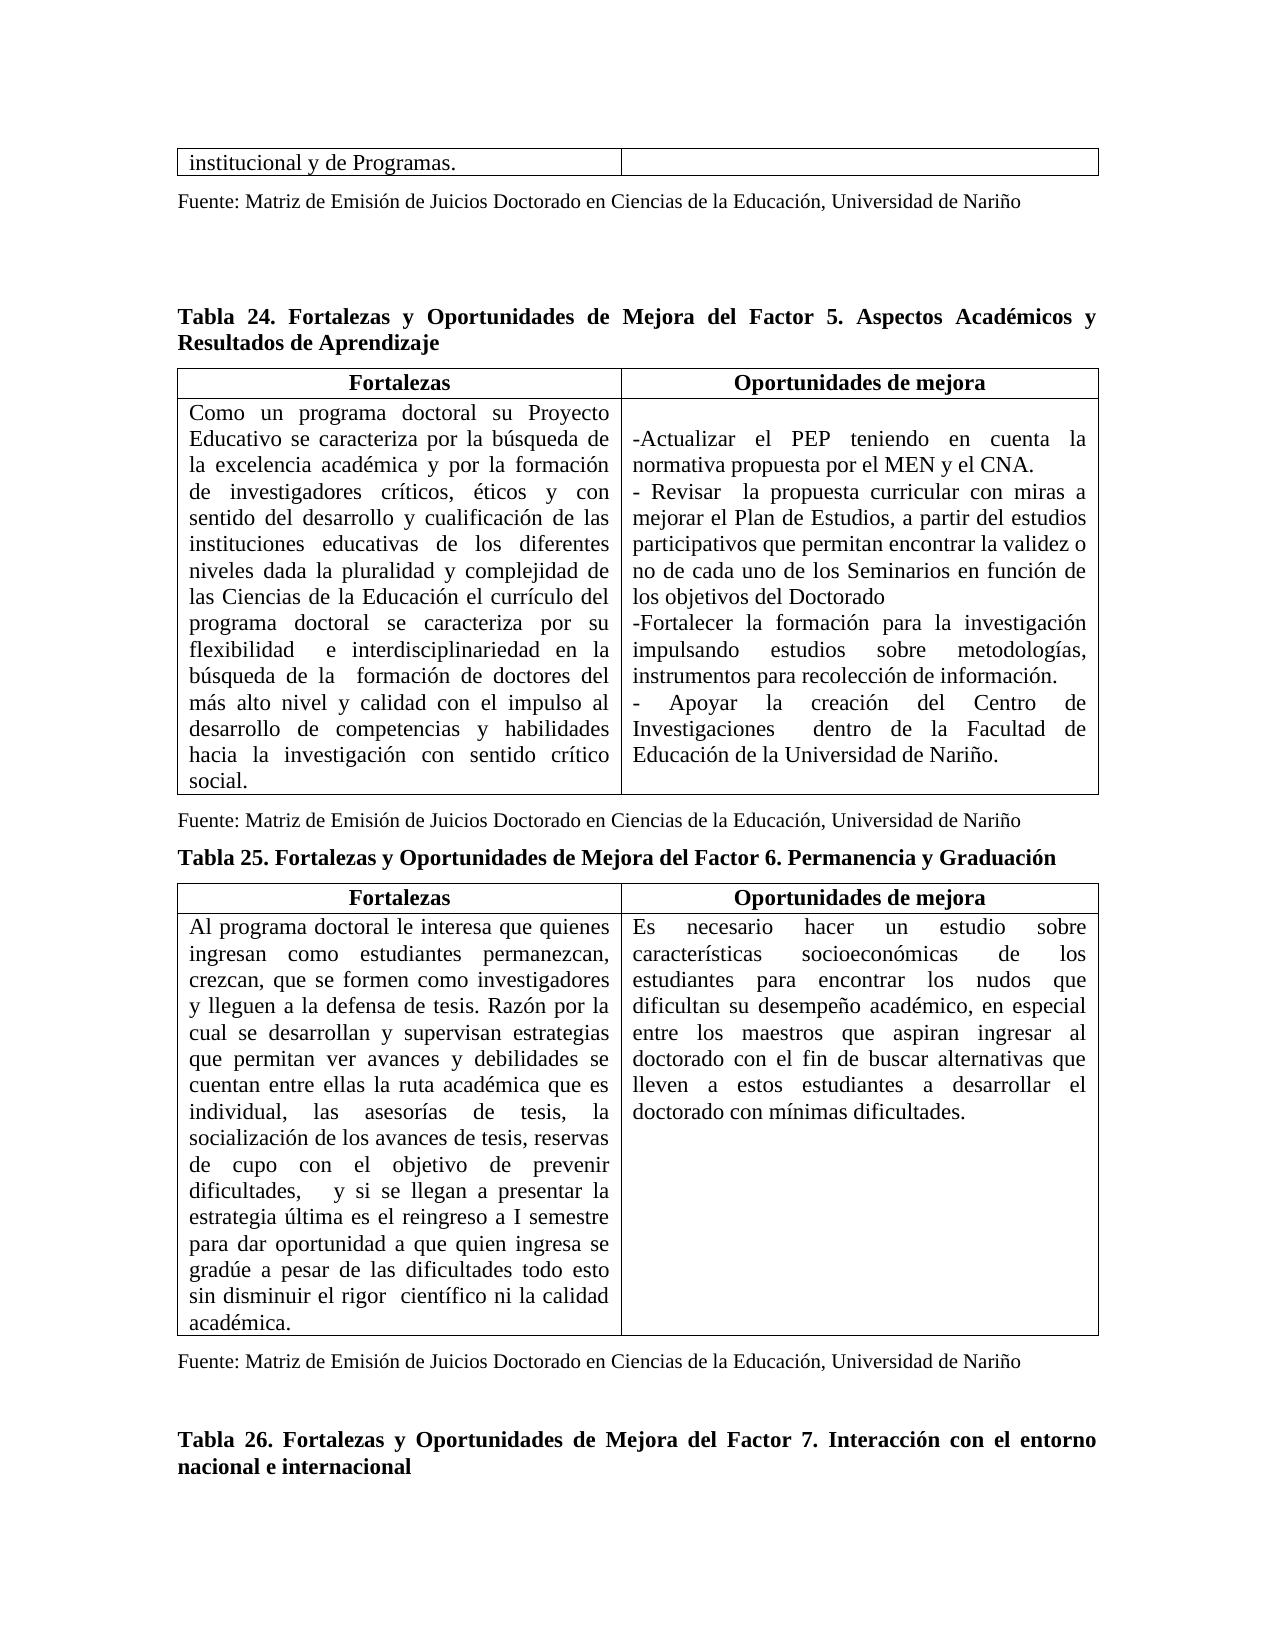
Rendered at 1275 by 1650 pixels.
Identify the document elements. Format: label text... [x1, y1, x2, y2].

table_header Fortalezas [178, 369, 621, 398]
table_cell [622, 149, 1098, 175]
text Fuente: Matriz de Emisión de Juicios Doctorado en Ciencias de la Educación, Universidad de Nariño [177, 188, 1098, 213]
table_header Oportunidades de mejora [622, 884, 1098, 912]
text Fuente: Matriz de Emisión de Juicios Doctorado en Ciencias de la Educación, Universidad de Nariño [177, 807, 1098, 832]
table_header Oportunidades de mejora [622, 369, 1098, 398]
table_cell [178, 149, 621, 175]
table_cell Como un programa doctoral su Proyecto Educativo se caracteriza por la búsqueda de la excelencia académica y por la formación de investigadores críticos, éticos y con sentido del desarrollo y cualificación de las instituciones educativas de los diferentes niveles dada la pluralidad y complejidad de las Ciencias de la Educación el currículo del programa doctoral se caracteriza por su flexibilidad e interdisciplinariedad en la búsqueda de la formación de doctores del más alto nivel y calidad con el impulso al desarrollo de competencias y habilidades hacia la investigación con sentido crítico social. [178, 399, 621, 794]
table_cell Al programa doctoral le interesa que quienes ingresan como estudiantes permanezcan, crezcan, que se formen como investigadores y lleguen a la defensa de tesis. Razón por la cual se desarrollan y supervisan estrategias que permitan ver avances y debilidades se cuentan entre ellas la ruta académica que es individual, las asesorías de tesis, la socialización de los avances de tesis, reservas de cupo con el objetivo de prevenir dificultades, y si se llegan a presentar la estrategia última es el reingreso a I semestre para dar oportunidad a que quien ingresa se gradúe a pesar de las dificultades todo esto sin disminuir el rigor científico ni la calidad académica. [178, 914, 621, 1335]
table_header Fortalezas [178, 884, 621, 912]
text Fuente: Matriz de Emisión de Juicios Doctorado en Ciencias de la Educación, Universidad de Nariño [177, 1349, 1098, 1373]
table_cell -Actualizar el PEP teniendo en cuenta la normativa propuesta por el MEN y el CNA. - Revisar la propuesta curricular con miras a mejorar el Plan de Estudios, a partir del estudios participativos que permitan encontrar la validez o no de cada uno de los Seminarios en función de los objetivos del Doctorado -Fortalecer la formación para la investigación impulsando estudios sobre metodologías, instrumentos para recolección de información. - Apoyar la creación del Centro de Investigaciones dentro de la Facultad de Educación de la Universidad de Nariño. [622, 399, 1098, 794]
table_cell Es necesario hacer un estudio sobre características socioeconómicas de los estudiantes para encontrar los nudos que dificultan su desempeño académico, en especial entre los maestros que aspiran ingresar al doctorado con el fin de buscar alternativas que lleven a estos estudiantes a desarrollar el doctorado con mínimas dificultades. [622, 914, 1098, 1335]
